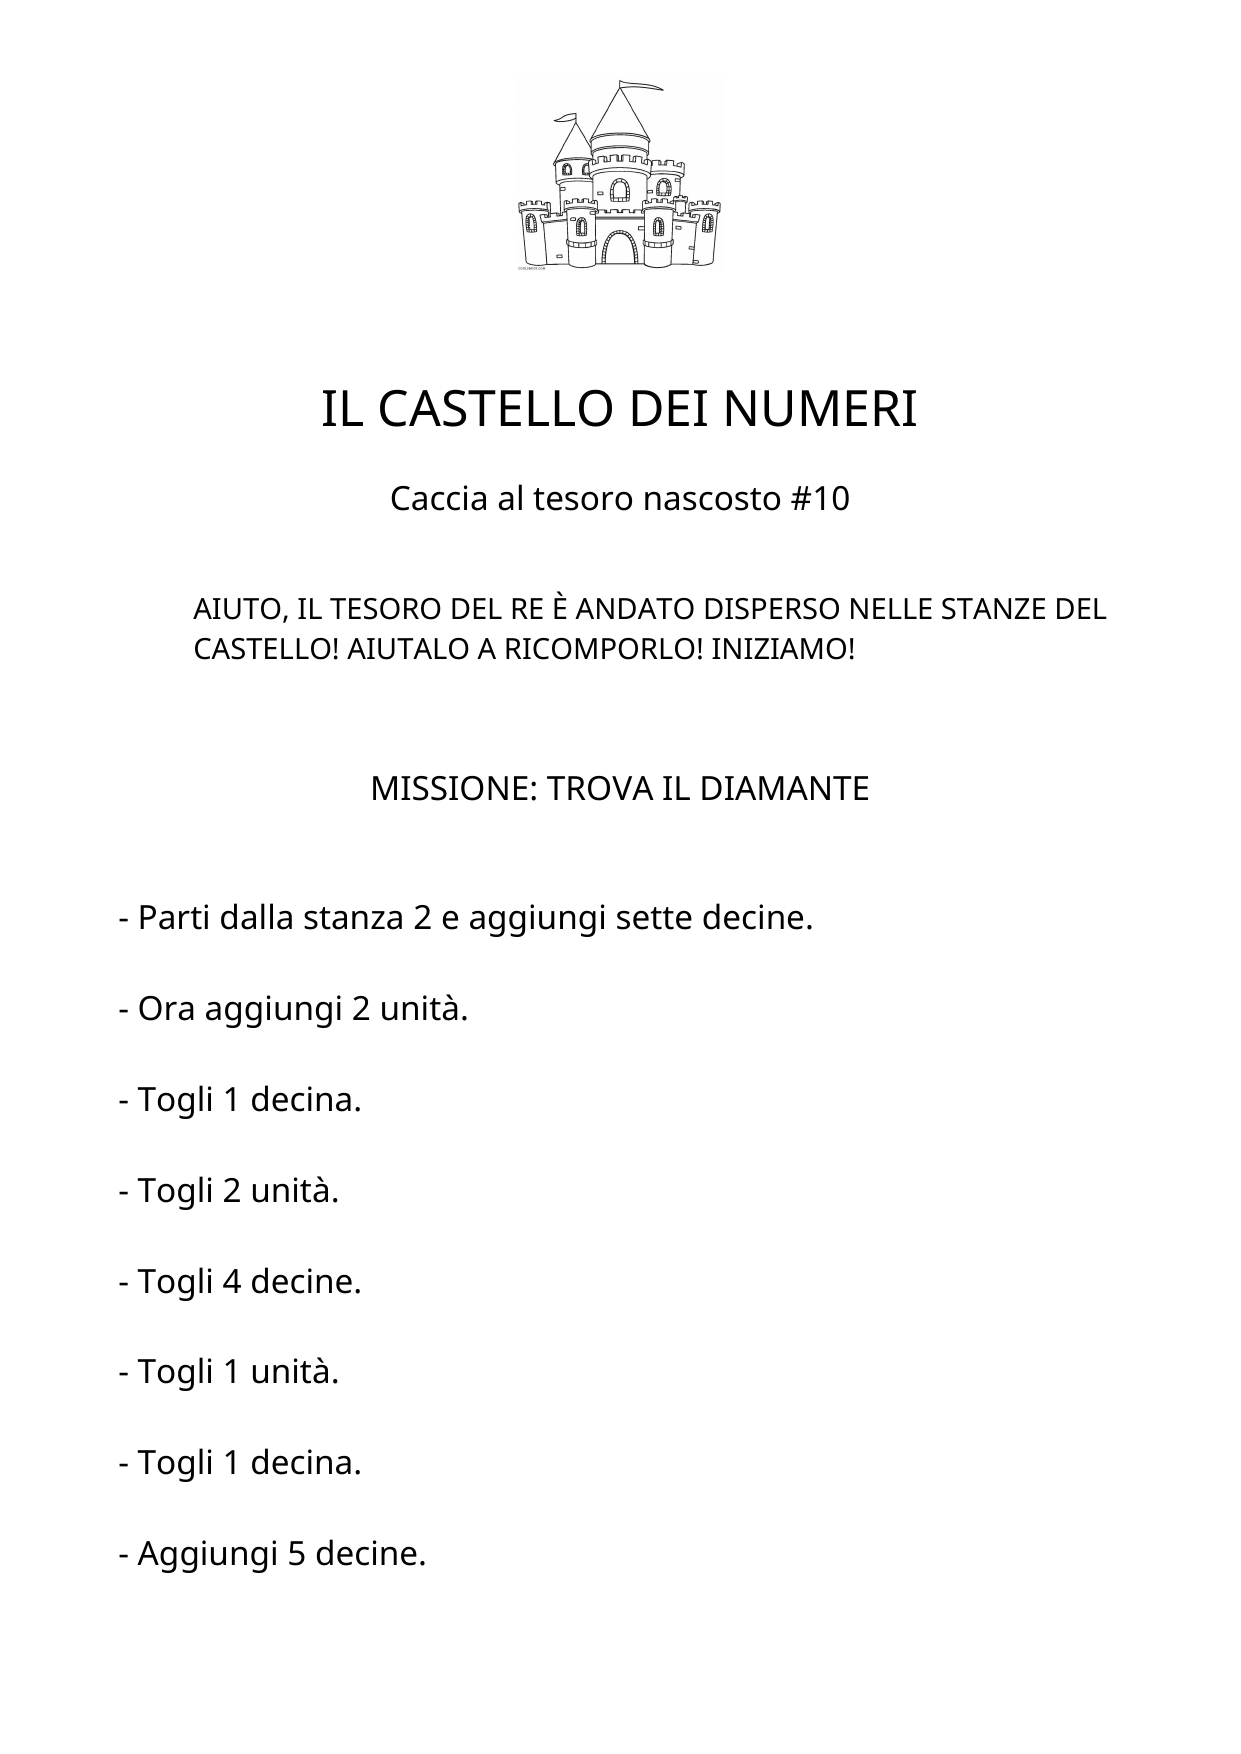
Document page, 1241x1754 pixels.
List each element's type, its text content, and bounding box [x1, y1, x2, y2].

text - Togli 1 unità. [118, 1348, 1122, 1394]
text IL CASTELLO DEI NUMERI [118, 373, 1122, 441]
text - Togli 1 decina. [118, 1439, 1122, 1484]
picture [516, 73, 724, 271]
text Caccia al tesoro nascosto #10 [118, 475, 1122, 521]
text - Togli 2 unità. [118, 1167, 1122, 1212]
text AIUTO, IL TESORO DEL RE È ANDATO DISPERSO NELLE STANZE DEL CASTELLO! AIUTALO A RICOMPORLO! INIZIAMO! [193, 589, 1122, 668]
text - Togli 1 decina. [118, 1076, 1122, 1121]
text MISSIONE: TROVA IL DIAMANTE [118, 765, 1122, 810]
text - Parti dalla stanza 2 e aggiungi sette decine. [118, 894, 1122, 939]
text - Ora aggiungi 2 unità. [118, 985, 1122, 1030]
text - Togli 4 decine. [118, 1257, 1122, 1303]
text - Aggiungi 5 decine. [118, 1530, 1122, 1575]
